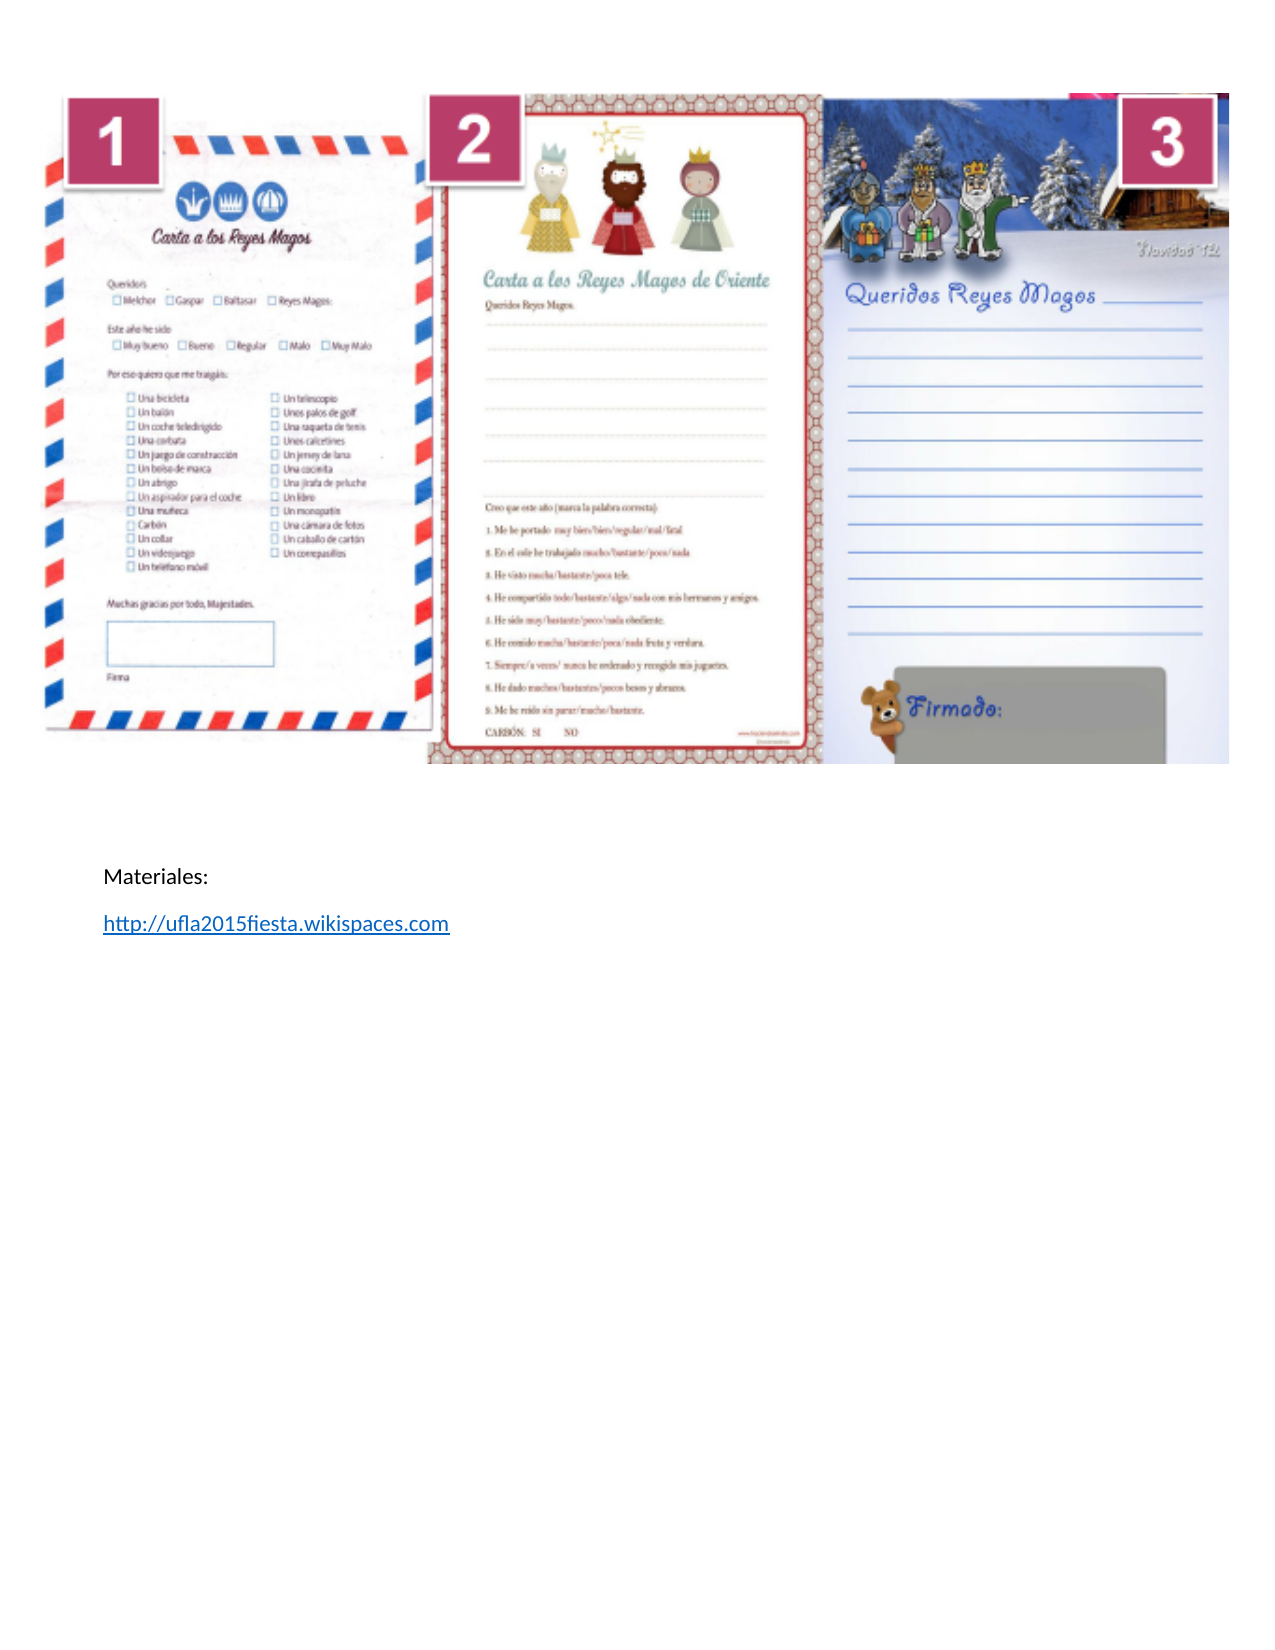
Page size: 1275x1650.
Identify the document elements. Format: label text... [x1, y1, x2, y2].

text http://ufla2015fiesta.wikispaces.com [103, 909, 1125, 937]
text Materiales: [103, 862, 1125, 890]
picture [38, 93, 1228, 762]
